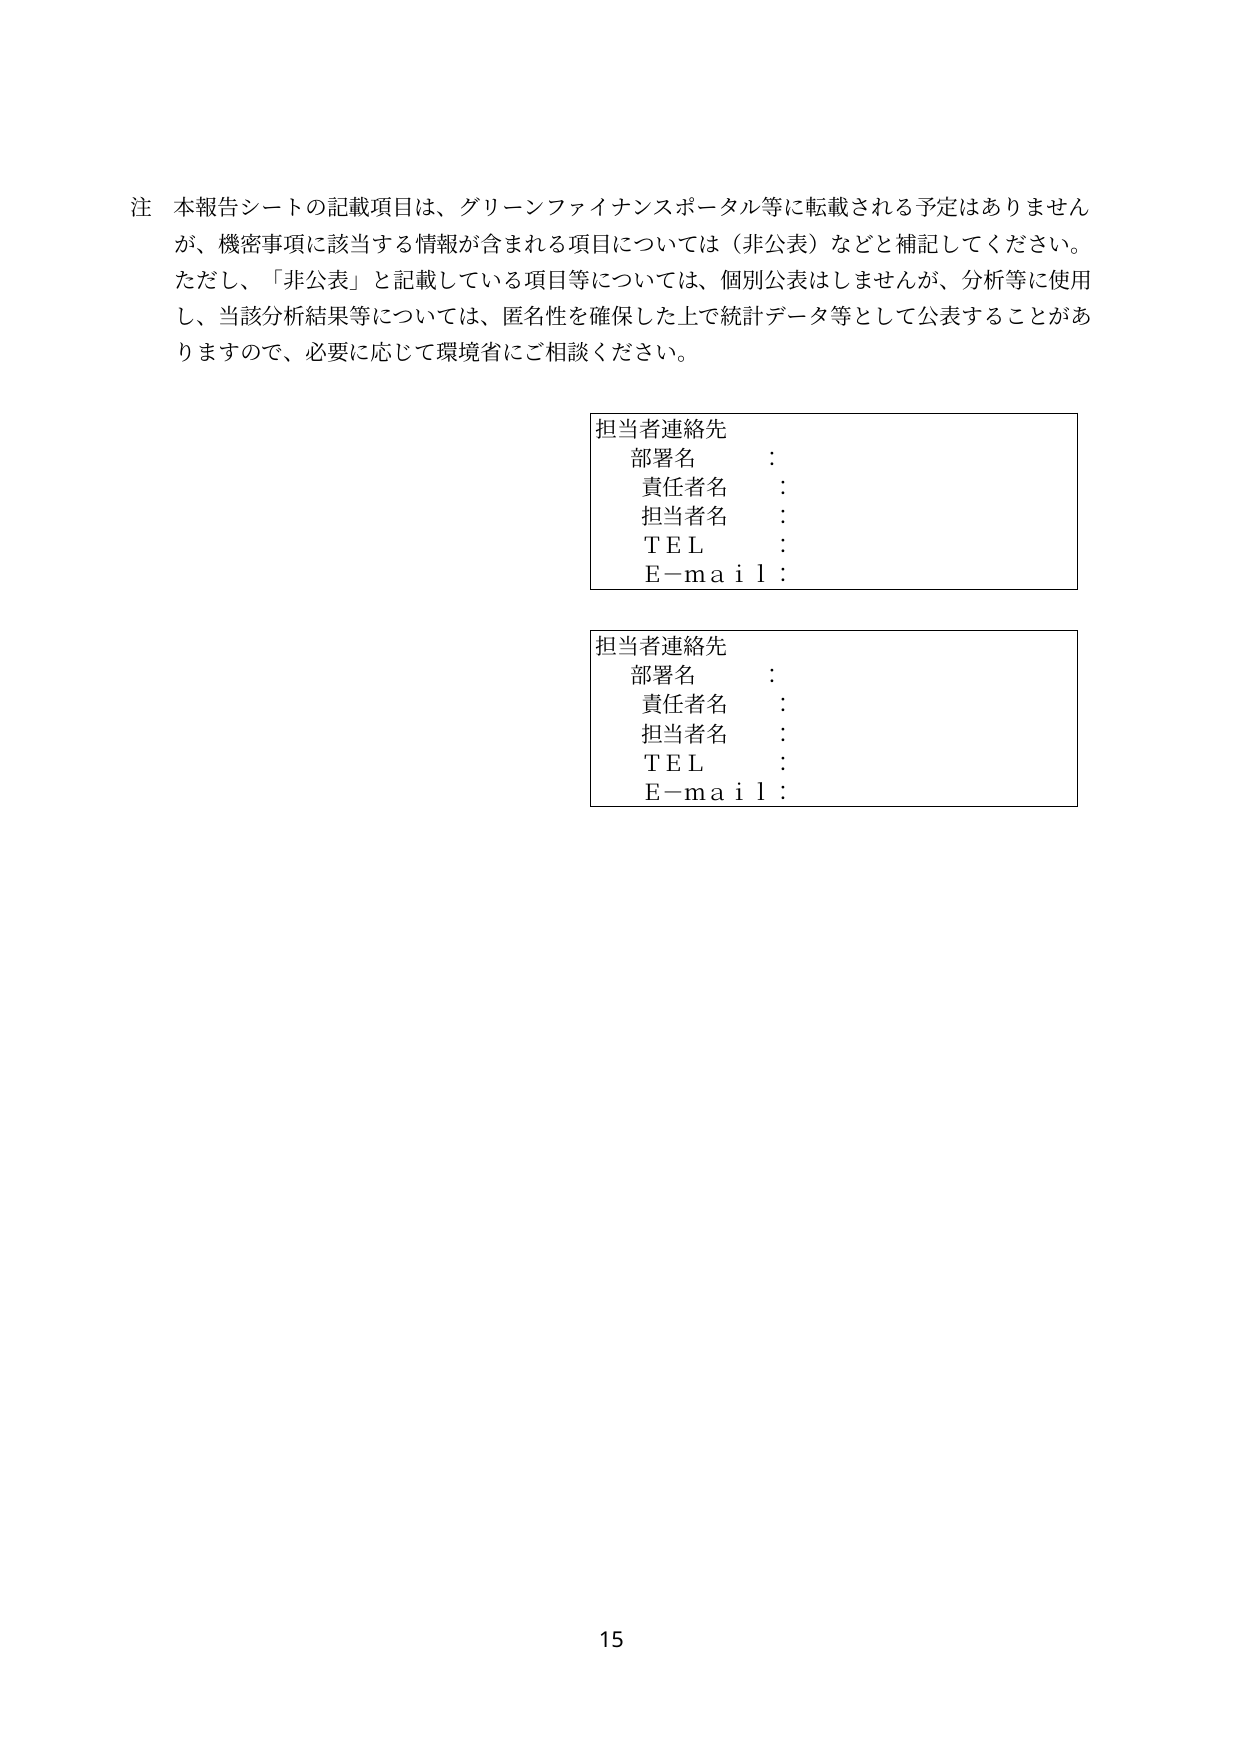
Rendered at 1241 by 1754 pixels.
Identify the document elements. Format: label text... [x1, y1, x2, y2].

table_header 担当者連絡先 部署名 ： 責任者名 ： 担当者名 ： ＴＥＬ ： Ｅ－ｍａｉｌ： [591, 414, 1077, 589]
table_header 担当者連絡先 部署名 ： 責任者名 ： 担当者名 ： ＴＥＬ ： Ｅ－ｍａｉｌ： [591, 631, 1077, 806]
text 注 本報告シートの記載項目は、グリーンファイナンスポータル等に転載される予定はありませんが、機密事項に該当する情報が含まれる項目については（非公表）などと補記してください。ただし、「非公表」と記載している項目等については、個別公表はしませんが、分析等に使用し、当該分析結果等については、匿名性を確保した上で統計データ等として公表することがありますので、必要に応じて環境省にご相談ください。 [130, 188, 1092, 369]
